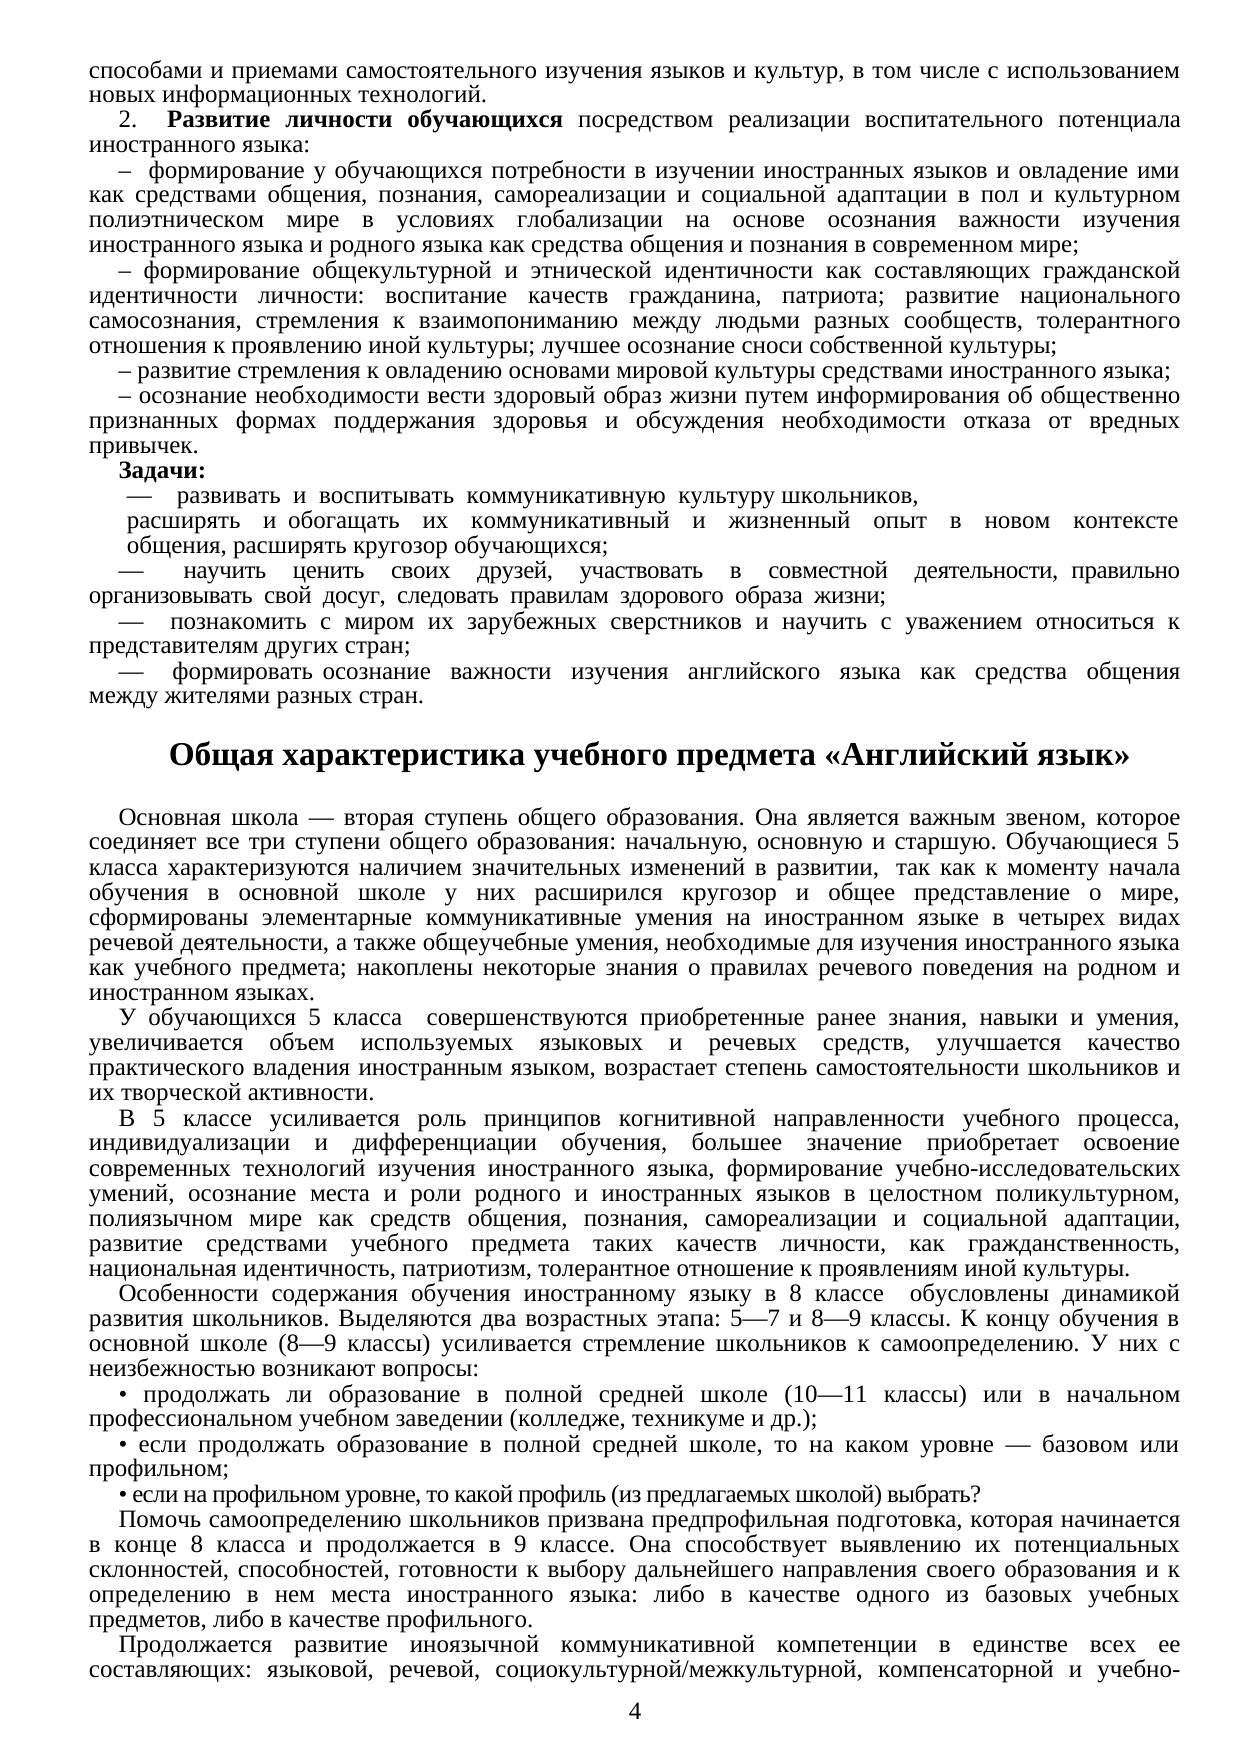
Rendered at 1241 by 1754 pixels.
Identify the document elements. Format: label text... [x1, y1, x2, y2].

text – формирование общекультурной и этнической идентичности как составляющих гражданской идентичности личности: воспитание качеств гражданина, патриота; развитие национального самосознания, стремления к взаимопониманию между людьми разных сообществ, толерантного отношения к проявлению иной культуры; лучшее осознание сноси собственной культуры; [89, 258, 1181, 359]
text 2. Развитие личности обучающихся посредством реализации воспитательного потенциала иностранного языка: [89, 108, 1181, 158]
text • если продолжать образование в полной средней школе, то на каком уровне — базовом или профильном; [89, 1432, 1181, 1482]
text Особенности содержания обучения иностранному языку в 8 классе обусловлены динамикой развития школьников. Выделяются два возрастных этапа: 5—7 и 8—9 классы. К концу обучения в основной школе (8—9 классы) усиливается стремление школьников к самоопределению. У них с неизбежностью возникают вопросы: [89, 1282, 1181, 1382]
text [89, 59, 1181, 108]
text Основная школа — вторая ступень общего образования. Она является важным звеном, которое соединяет все три ступени общего образования: начальную, основную и старшую. Обучающиеся 5 класса характеризуются наличием значительных изменений в развитии, так как к моменту начала обучения в основной школе у них расширился кругозор и общее представление о мире, сформированы элементарные коммуникативные умения на иностранном языке в четырех видах речевой деятельности, а также общеучебные умения, необходимые для изучения иностранного языка как учебного предмета; накоплены некоторые знания о правилах речевого поведения на родном и иностранном языках. [89, 805, 1181, 1006]
text — формировать осознание важности изучения английского языка как средства общения между жителями разных стран. [89, 659, 1181, 709]
text В 5 классе усиливается роль принципов когнитивной направленности учебного процесса, индивидуализации и дифференциации обучения, большее значение приобретает освоение современных технологий изучения иностранного языка, формирование учебно-исследовательских умений, осознание места и роли родного и иностранных языков в целостном поликультурном, полиязычном мире как средств общения, познания, самореализации и социальной адаптации, развитие средствами учебного предмета таких качеств личности, как гражданственность, национальная идентичность, патриотизм, толерантное отношение к проявлениям иной культуры. [89, 1106, 1181, 1282]
text расширять и обогащать их коммуникативный и жизненный опыт в новом контексте общения, расширять кругозор обучающихся; [127, 509, 1181, 559]
text Общая характеристика учебного предмета «Английский язык» [89, 738, 1181, 772]
text Помочь самоопределению школьников призвана предпрофильная подготовка, которая начинается в конце 8 класса и продолжается в 9 классе. Она способствует выявлению их потенциальных склонностей, способностей, готовности к выбору дальнейшего направления своего образования и к определению в нем места иностранного языка: либо в качестве одного из базовых учебных предметов, либо в качестве профильного. [89, 1507, 1181, 1633]
text • продолжать ли образование в полной средней школе (10—11 классы) или в начальном профессиональном учебном заведении (колледже, техникуме и др.); [89, 1382, 1181, 1432]
text У обучающихся 5 класса совершенствуются приобретенные ранее знания, навыки и умения, увеличивается объем используемых языковых и речевых средств, улучшается качество практического владения иностранным языком, возрастает степень самостоятельности школьников и их творческой активности. [89, 1006, 1181, 1106]
text — научить ценить своих друзей, участвовать в совместной деятельности, правильно организовывать свой досуг, следовать правилам здорового образа жизни; [89, 559, 1181, 609]
text – формирование у обучающихся потребности в изучении иностранных языков и овладение ими как средствами общения, познания, самореализации и социальной адаптации в пол и культурном полиэтническом мире в условиях глобализации на основе осознания важности изучения иностранного языка и родного языка как средства общения и познания в современном мире; [89, 158, 1181, 258]
text • если на профильном уровне, то какой профиль (из предлагаемых школой) выбрать? [89, 1482, 1181, 1507]
text — познакомить с миром их зарубежных сверстников и научить с уважением относиться к представителям других стран; [89, 609, 1181, 659]
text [89, 1633, 1181, 1683]
list развивать и воспитывать коммуникативную культуру школьников, [127, 484, 1181, 509]
text – развитие стремления к овладению основами мировой культуры средствами иностранного языка; [89, 359, 1181, 384]
text – осознание необходимости вести здоровый образ жизни путем информирования об общественно признанных формах поддержания здоровья и обсуждения необходимости отказа от вредных привычек. [89, 384, 1181, 459]
text Задачи: [89, 459, 1181, 484]
